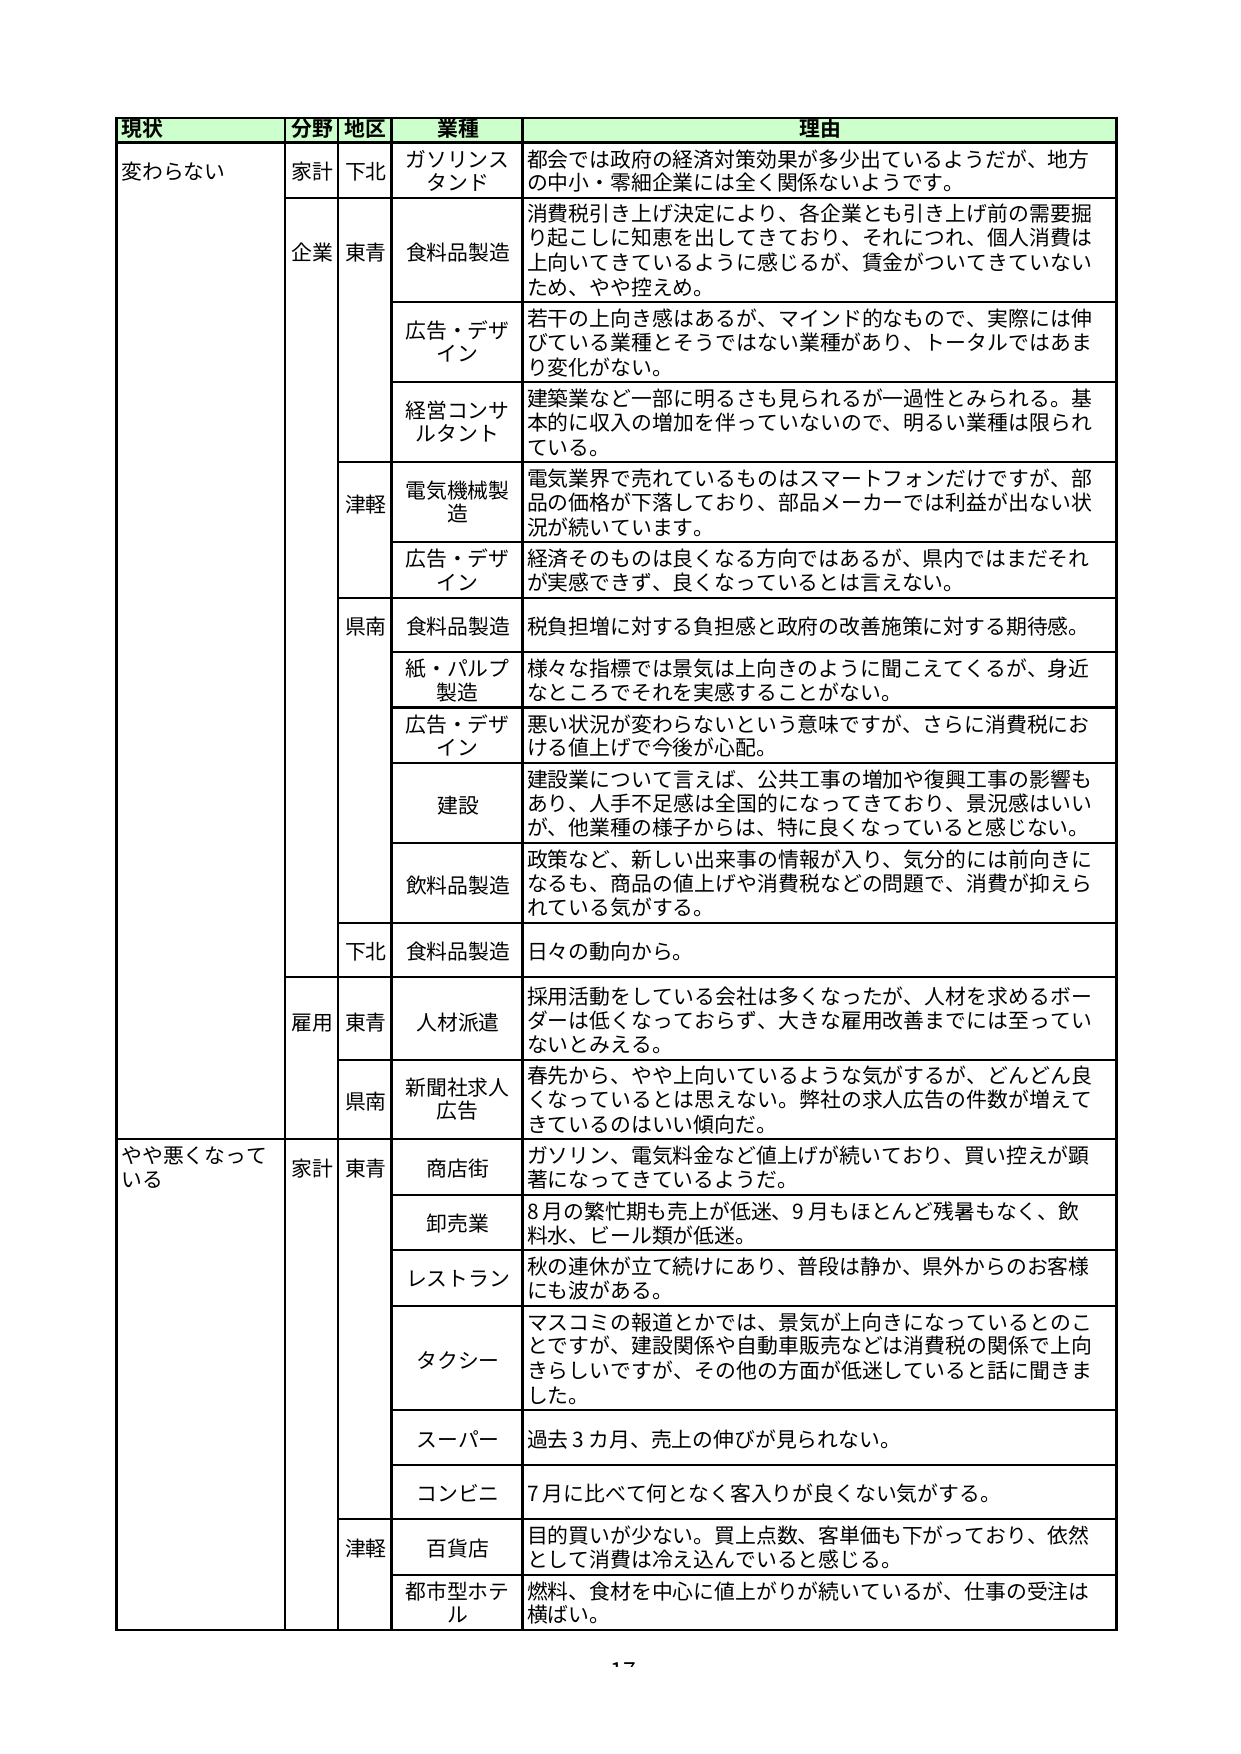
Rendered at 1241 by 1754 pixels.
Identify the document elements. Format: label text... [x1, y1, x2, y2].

table_cell 新聞社求人広告 [393, 1061, 521, 1138]
table_cell 様々な指標では景気は上向きのように聞こえてくるが、身近なところでそれを実感することがない。 [524, 653, 1115, 706]
table_cell 食料品製造 [393, 924, 521, 976]
table_cell 悪い状況が変わらないという意味ですが、さらに消費税における値上げで今後が心配。 [524, 709, 1115, 762]
table_cell やや悪くなっている [118, 1140, 284, 1629]
table_cell 広告・デザイン [393, 303, 521, 381]
table_cell 都市型ホテル [393, 1576, 521, 1629]
table_cell 経営コンサルタント [393, 383, 521, 461]
table_cell 下北 [339, 144, 390, 197]
table_cell 企業 [286, 199, 337, 976]
table_cell 秋の連休が立て続けにあり、普段は静か、県外からのお客様にも波がある。 [524, 1251, 1115, 1305]
table_cell 建築業など一部に明るさも見られるが一過性とみられる。基本的に収入の増加を伴っていないので、明るい業種は限られている。 [524, 383, 1115, 461]
table_cell 燃料、食材を中心に値上がりが続いているが、仕事の受注は横ばい。 [524, 1576, 1115, 1629]
table_cell 政策など、新しい出来事の情報が入り、気分的には前向きになるも、商品の値上げや消費税などの問題で、消費が抑えられている気がする。 [524, 844, 1115, 922]
table_cell 津軽 [339, 1520, 390, 1629]
table_cell 電気業界で売れているものはスマートフォンだけですが、部品の価格が下落しており、部品メーカーでは利益が出ない状況が続いています。 [524, 463, 1115, 541]
table_cell 人材派遣 [393, 978, 521, 1059]
table_cell 日々の動向から。 [524, 924, 1115, 976]
table_cell 家計 [286, 144, 337, 197]
table_cell 過去3カ月、売上の伸びが見られない。 [524, 1411, 1115, 1464]
table_cell 津軽 [339, 463, 390, 597]
table_cell 消費税引き上げ決定により、各企業とも引き上げ前の需要掘り起こしに知恵を出してきており、それにつれ、個人消費は上向いてきているように感じるが、賃金がついてきていないため、やや控えめ。 [524, 199, 1115, 301]
table_cell 目的買いが少ない。買上点数、客単価も下がっており、依然として消費は冷え込んでいると感じる。 [524, 1520, 1115, 1573]
table_cell 下北 [339, 924, 390, 976]
table_cell 8月の繁忙期も売上が低迷、9月もほとんど残暑もなく、飲料水、ビール類が低迷。 [524, 1196, 1115, 1249]
table_cell 県南 [339, 599, 390, 922]
table_cell 県南 [339, 1061, 390, 1138]
table_cell タクシー [393, 1307, 521, 1409]
table_cell 商店街 [393, 1140, 521, 1194]
table_cell 紙・パルプ製造 [393, 653, 521, 706]
table_cell レストラン [393, 1251, 521, 1305]
table_cell 税負担増に対する負担感と政府の改善施策に対する期待感。 [524, 599, 1115, 651]
table_cell 建設業について言えば、公共工事の増加や復興工事の影響もあり、人手不足感は全国的になってきており、景況感はいいが、他業種の様子からは、特に良くなっていると感じない。 [524, 764, 1115, 842]
table_cell 雇用 [286, 978, 337, 1138]
table_cell ガソリンスタンド [393, 144, 521, 197]
table_cell 広告・デザイン [393, 543, 521, 597]
table_cell 電気機械製造 [393, 463, 521, 541]
table_header 分野 [286, 119, 337, 141]
table_cell 東青 [339, 1140, 390, 1518]
table_cell ガソリン、電気料金など値上げが続いており、買い控えが顕著になってきているようだ。 [524, 1140, 1115, 1194]
table_cell 建設 [393, 764, 521, 842]
table_cell 食料品製造 [393, 599, 521, 651]
table_cell 飲料品製造 [393, 844, 521, 922]
table_cell 百貨店 [393, 1520, 521, 1573]
table_cell 東青 [339, 978, 390, 1059]
table_cell スーパー [393, 1411, 521, 1464]
table_cell 広告・デザイン [393, 709, 521, 762]
table_header 業種 [393, 119, 521, 141]
table_cell マスコミの報道とかでは、景気が上向きになっているとのことですが、建設関係や自動車販売などは消費税の関係で上向きらしいですが、その他の方面が低迷していると話に聞きました。 [524, 1307, 1115, 1409]
table_cell 食料品製造 [393, 199, 521, 301]
table_cell 採用活動をしている会社は多くなったが、人材を求めるボーダーは低くなっておらず、大きな雇用改善までには至っていないとみえる。 [524, 978, 1115, 1059]
table_cell コンビニ [393, 1466, 521, 1518]
table_cell 経済そのものは良くなる方向ではあるが、県内ではまだそれが実感できず、良くなっているとは言えない。 [524, 543, 1115, 597]
table_cell 7月に比べて何となく客入りが良くない気がする。 [524, 1466, 1115, 1518]
table_cell 都会では政府の経済対策効果が多少出ているようだが、地方の中小・零細企業には全く関係ないようです。 [524, 144, 1115, 197]
table_cell 卸売業 [393, 1196, 521, 1249]
table_cell 家計 [286, 1140, 337, 1629]
table_header 地区 [339, 119, 390, 141]
table_cell 変わらない [118, 144, 284, 1138]
table_header 理由 [524, 119, 1115, 141]
table_cell 春先から、やや上向いているような気がするが、どんどん良くなっているとは思えない。弊社の求人広告の件数が増えてきているのはいい傾向だ。 [524, 1061, 1115, 1138]
table_cell 若干の上向き感はあるが、マインド的なもので、実際には伸びている業種とそうではない業種があり、トータルではあまり変化がない。 [524, 303, 1115, 381]
table_cell 東青 [339, 199, 390, 461]
table_header 現状 [118, 119, 284, 141]
